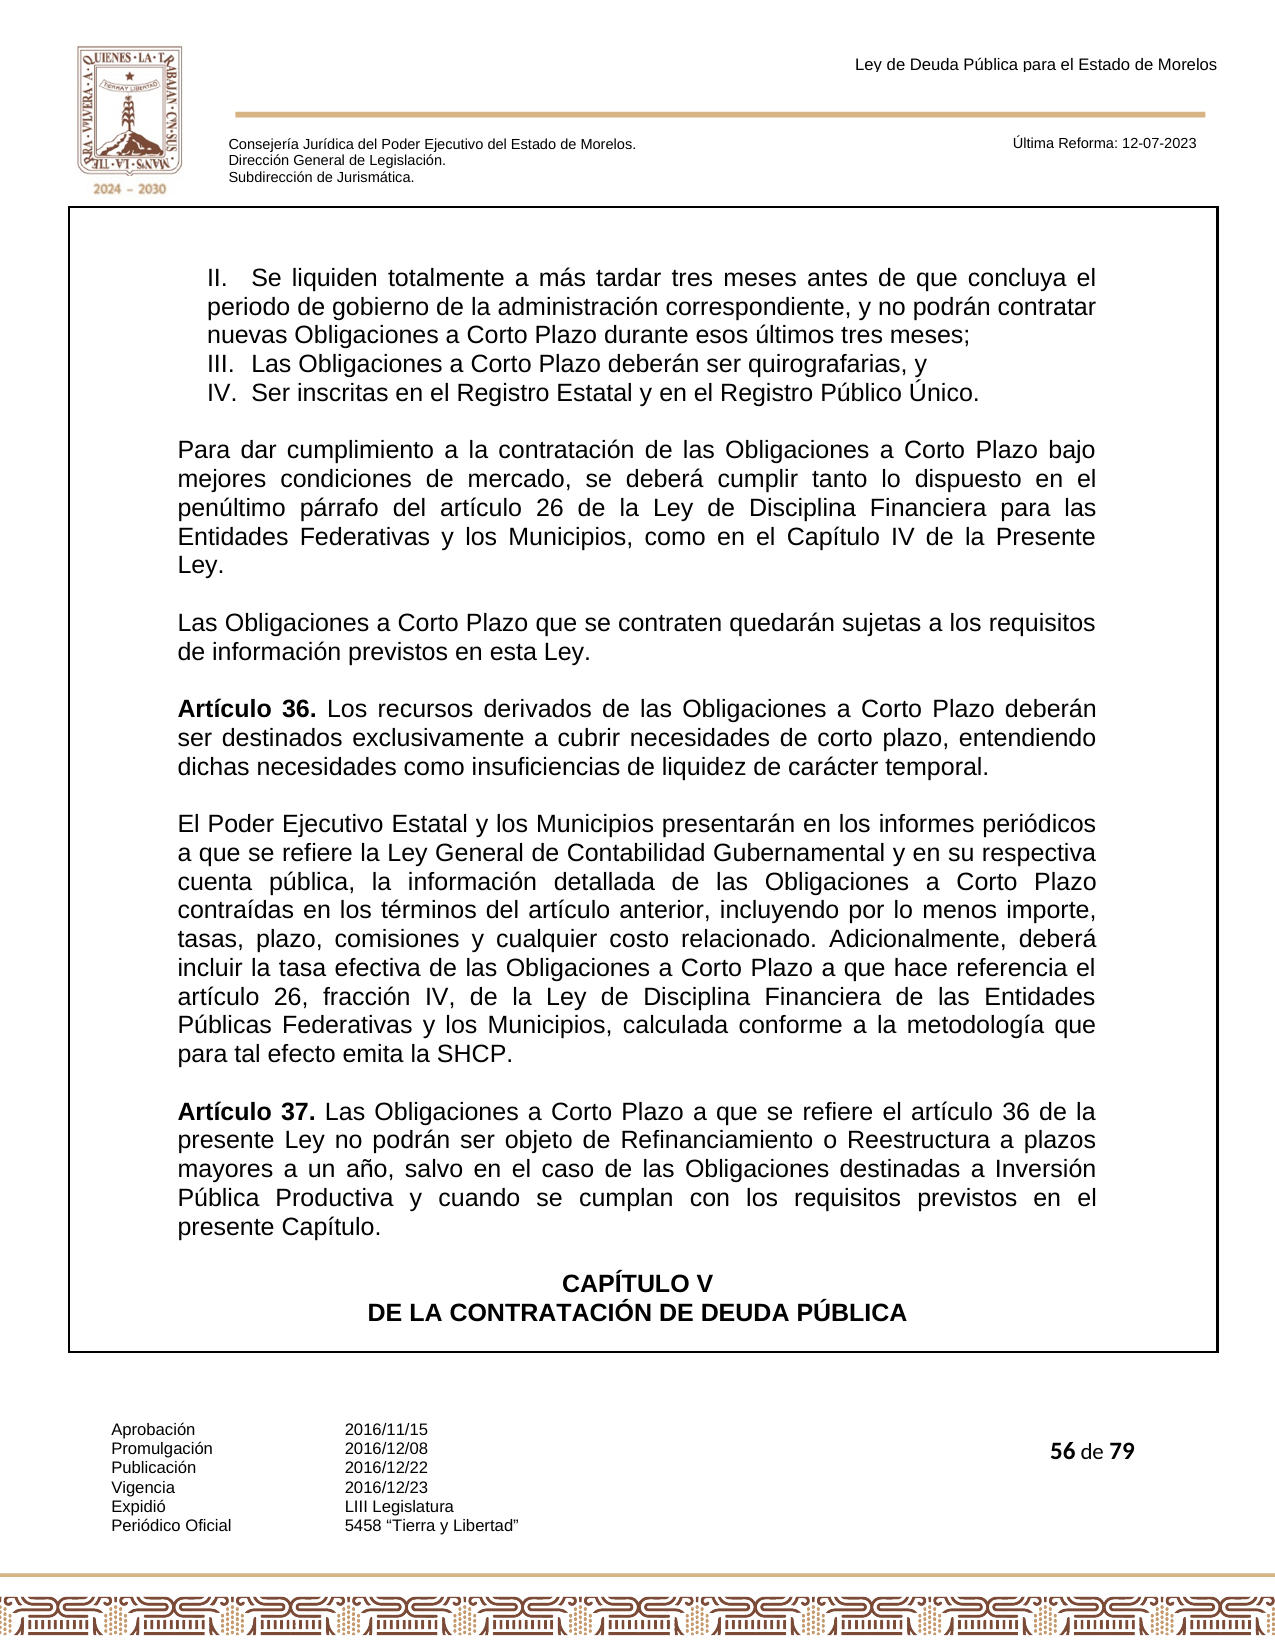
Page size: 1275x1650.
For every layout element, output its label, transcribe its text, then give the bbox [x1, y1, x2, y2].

list Las Obligaciones a Corto Plazo deberán ser quirografarias, y [207, 349, 1098, 378]
text Las Obligaciones a Corto Plazo que se contraten quedarán sujetas a los requisitos de información previstos en esta Ley. [177, 608, 1098, 665]
text CAPÍTULO V [177, 1269, 1098, 1298]
list Se liquiden totalmente a más tardar tres meses antes de que concluya el periodo de gobierno de la administración correspondiente, y no podrán contratar nuevas Obligaciones a Corto Plazo durante esos últimos tres meses; [207, 263, 1098, 349]
picture [235, 93, 1206, 127]
text Artículo 37. Las Obligaciones a Corto Plazo a que se refiere el artículo 36 de la presente Ley no podrán ser objeto de Refinanciamiento o Reestructura a plazos mayores a un año, salvo en el caso de las Obligaciones destinadas a Inversión Pública Productiva y cuando se cumplan con los requisitos previstos en el presente Capítulo. [177, 1097, 1098, 1240]
text Artículo 36. Los recursos derivados de las Obligaciones a Corto Plazo deberán ser destinados exclusivamente a cubrir necesidades de corto plazo, entendiendo dichas necesidades como insuficiencias de liquidez de carácter temporal. [177, 694, 1098, 780]
text DE LA CONTRATACIÓN DE DEUDA PÚBLICA [177, 1298, 1098, 1327]
text Para dar cumplimiento a la contratación de las Obligaciones a Corto Plazo bajo mejores condiciones de mercado, se deberá cumplir tanto lo dispuesto en el penúltimo párrafo del artículo 26 de la Ley de Disciplina Financiera para las Entidades Federativas y los Municipios, como en el Capítulo IV de la Presente Ley. [177, 435, 1098, 579]
text El Poder Ejecutivo Estatal y los Municipios presentarán en los informes periódicos a que se refiere la Ley General de Contabilidad Gubernamental y en su respectiva cuenta pública, la información detallada de las Obligaciones a Corto Plazo contraídas en los términos del artículo anterior, incluyendo por lo menos importe, tasas, plazo, comisiones y cualquier costo relacionado. Adicionalmente, deberá incluir la tasa efectiva de las Obligaciones a Corto Plazo a que hace referencia el artículo 26, fracción IV, de la Ley de Disciplina Financiera de las Entidades Públicas Federativas y los Municipios, calculada conforme a la metodología que para tal efecto emita la SHCP. [177, 809, 1098, 1068]
list Ser inscritas en el Registro Estatal y en el Registro Público Único. [207, 378, 1098, 407]
picture [72, 39, 200, 200]
picture [0, 1565, 1275, 1650]
